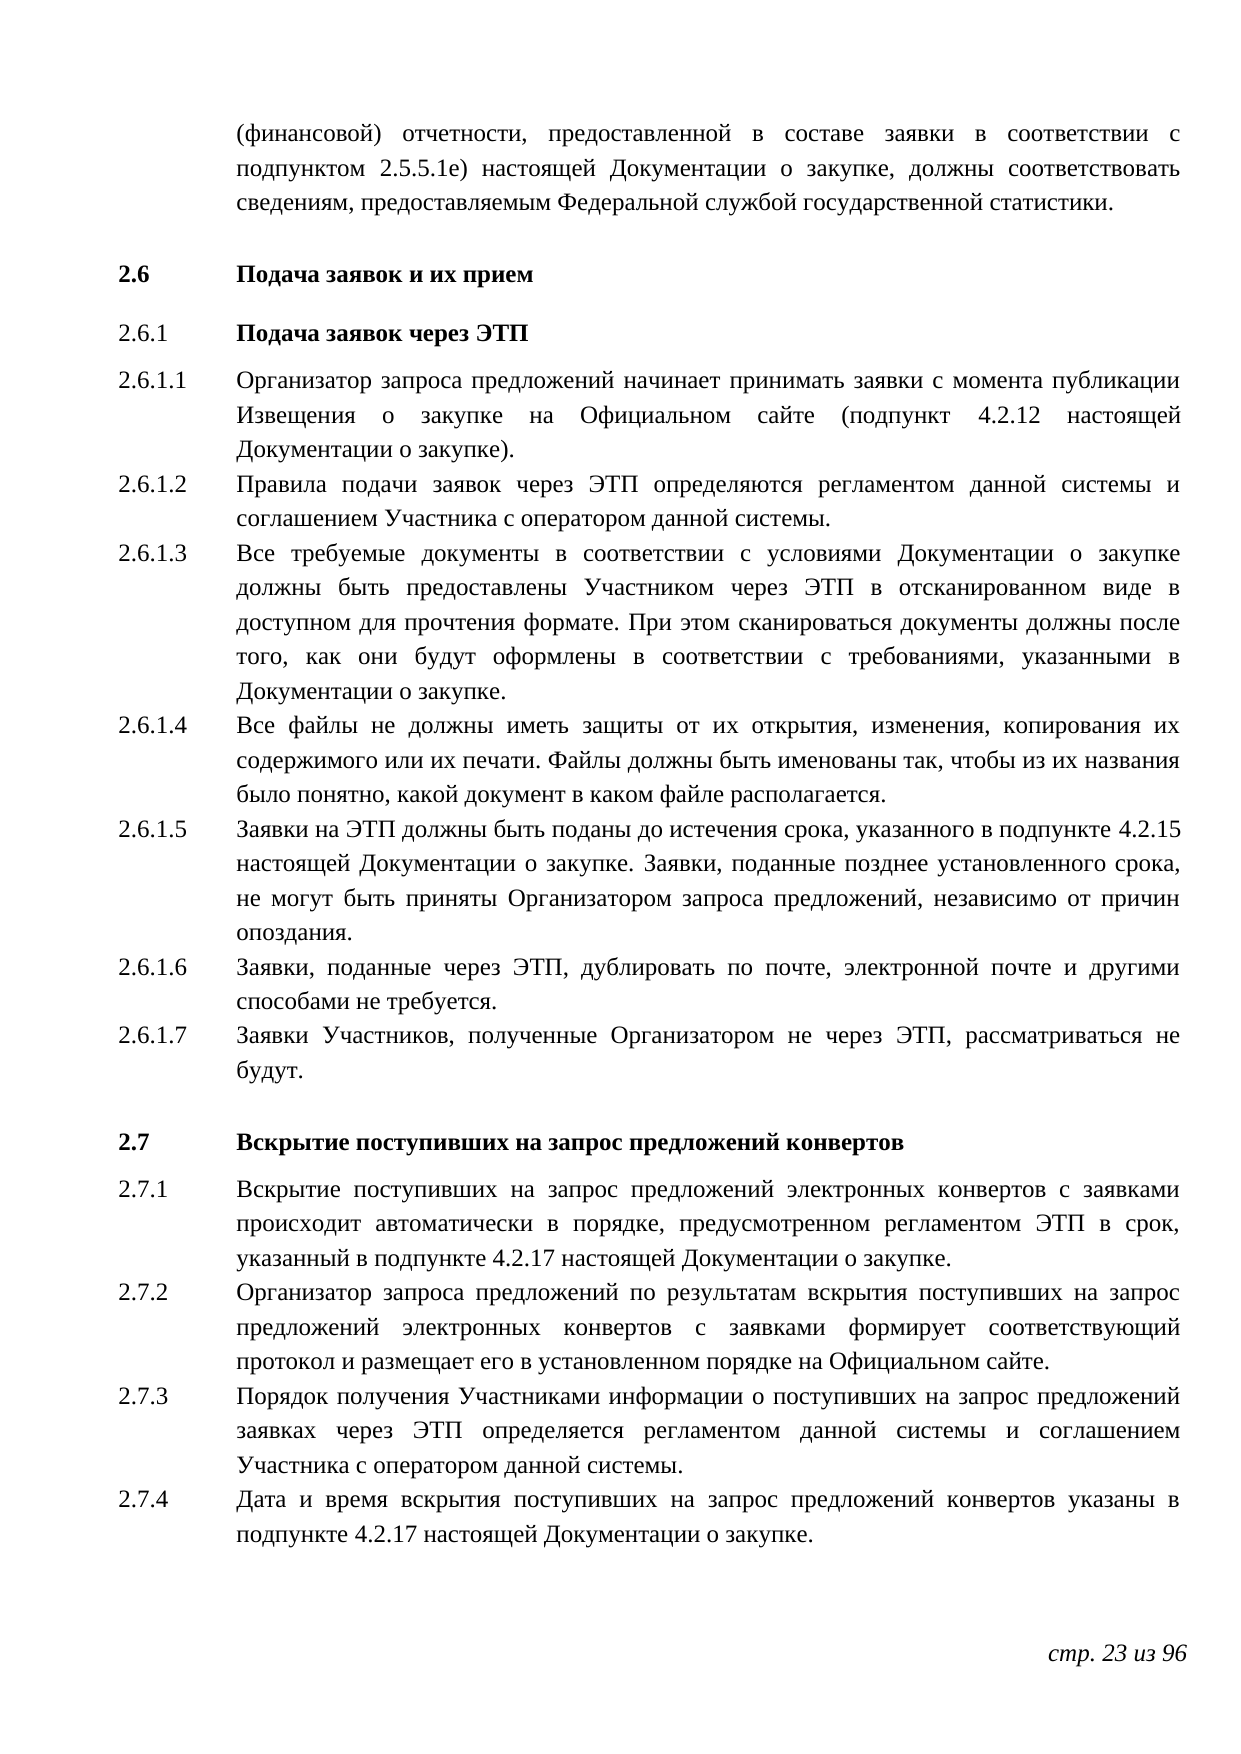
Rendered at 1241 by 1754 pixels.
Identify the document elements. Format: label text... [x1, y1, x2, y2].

subtitle Подача заявок и их прием [118, 259, 1181, 288]
list Вскрытие поступивших на запрос предложений электронных конвертов с заявками происходит автоматически в порядке, предусмотренном регламентом ЭТП в срок, указанный в подпункте 4.2.17 настоящей Документации о закупке. [118, 1174, 1181, 1272]
list Все требуемые документы в соответствии с условиями Документации о закупке должны быть предоставлены Участником через ЭТП в отсканированном виде в доступном для прочтения формате. При этом сканироваться документы должны после того, как они будут оформлены в соответствии с требованиями, указанными в Документации о закупке. [118, 538, 1181, 704]
list Правила подачи заявок через ЭТП определяются регламентом данной системы и соглашением Участника с оператором данной системы. [118, 469, 1181, 532]
list Организатор запроса предложений начинает принимать заявки с момента публикации Извещения о закупке на Официальном сайте (подпункт 4.2.12 настоящей Документации о закупке). [118, 366, 1181, 463]
list Подача заявок через ЭТП [118, 318, 1181, 347]
list Заявки на ЭТП должны быть поданы до истечения срока, указанного в подпункте 4.2.15 настоящей Документации о закупке. Заявки, поданные позднее установленного срока, не могут быть приняты Организатором запроса предложений, независимо от причин опоздания. [118, 814, 1181, 946]
list Порядок получения Участниками информации о поступивших на запрос предложений заявках через ЭТП определяется регламентом данной системы и соглашением Участника с оператором данной системы. [118, 1381, 1181, 1479]
list Дата и время вскрытия поступивших на запрос предложений конвертов указаны в подпункте 4.2.17 настоящей Документации о закупке. [118, 1484, 1181, 1548]
list Заявки, поданные через ЭТП, дублировать по почте, электронной почте и другими способами не требуется. [118, 952, 1181, 1015]
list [118, 118, 1181, 216]
list Заявки Участников, полученные Организатором не через ЭТП, рассматриваться не будут. [118, 1021, 1181, 1084]
list Организатор запроса предложений по результатам вскрытия поступивших на запрос предложений электронных конвертов с заявками формирует соответствующий протокол и размещает его в установленном порядке на Официальном сайте. [118, 1277, 1181, 1375]
subtitle Вскрытие поступивших на запрос предложений конвертов [118, 1127, 1181, 1156]
list Все файлы не должны иметь защиты от их открытия, изменения, копирования их содержимого или их печати. Файлы должны быть именованы так, чтобы из их названия было понятно, какой документ в каком файле располагается. [118, 710, 1181, 808]
